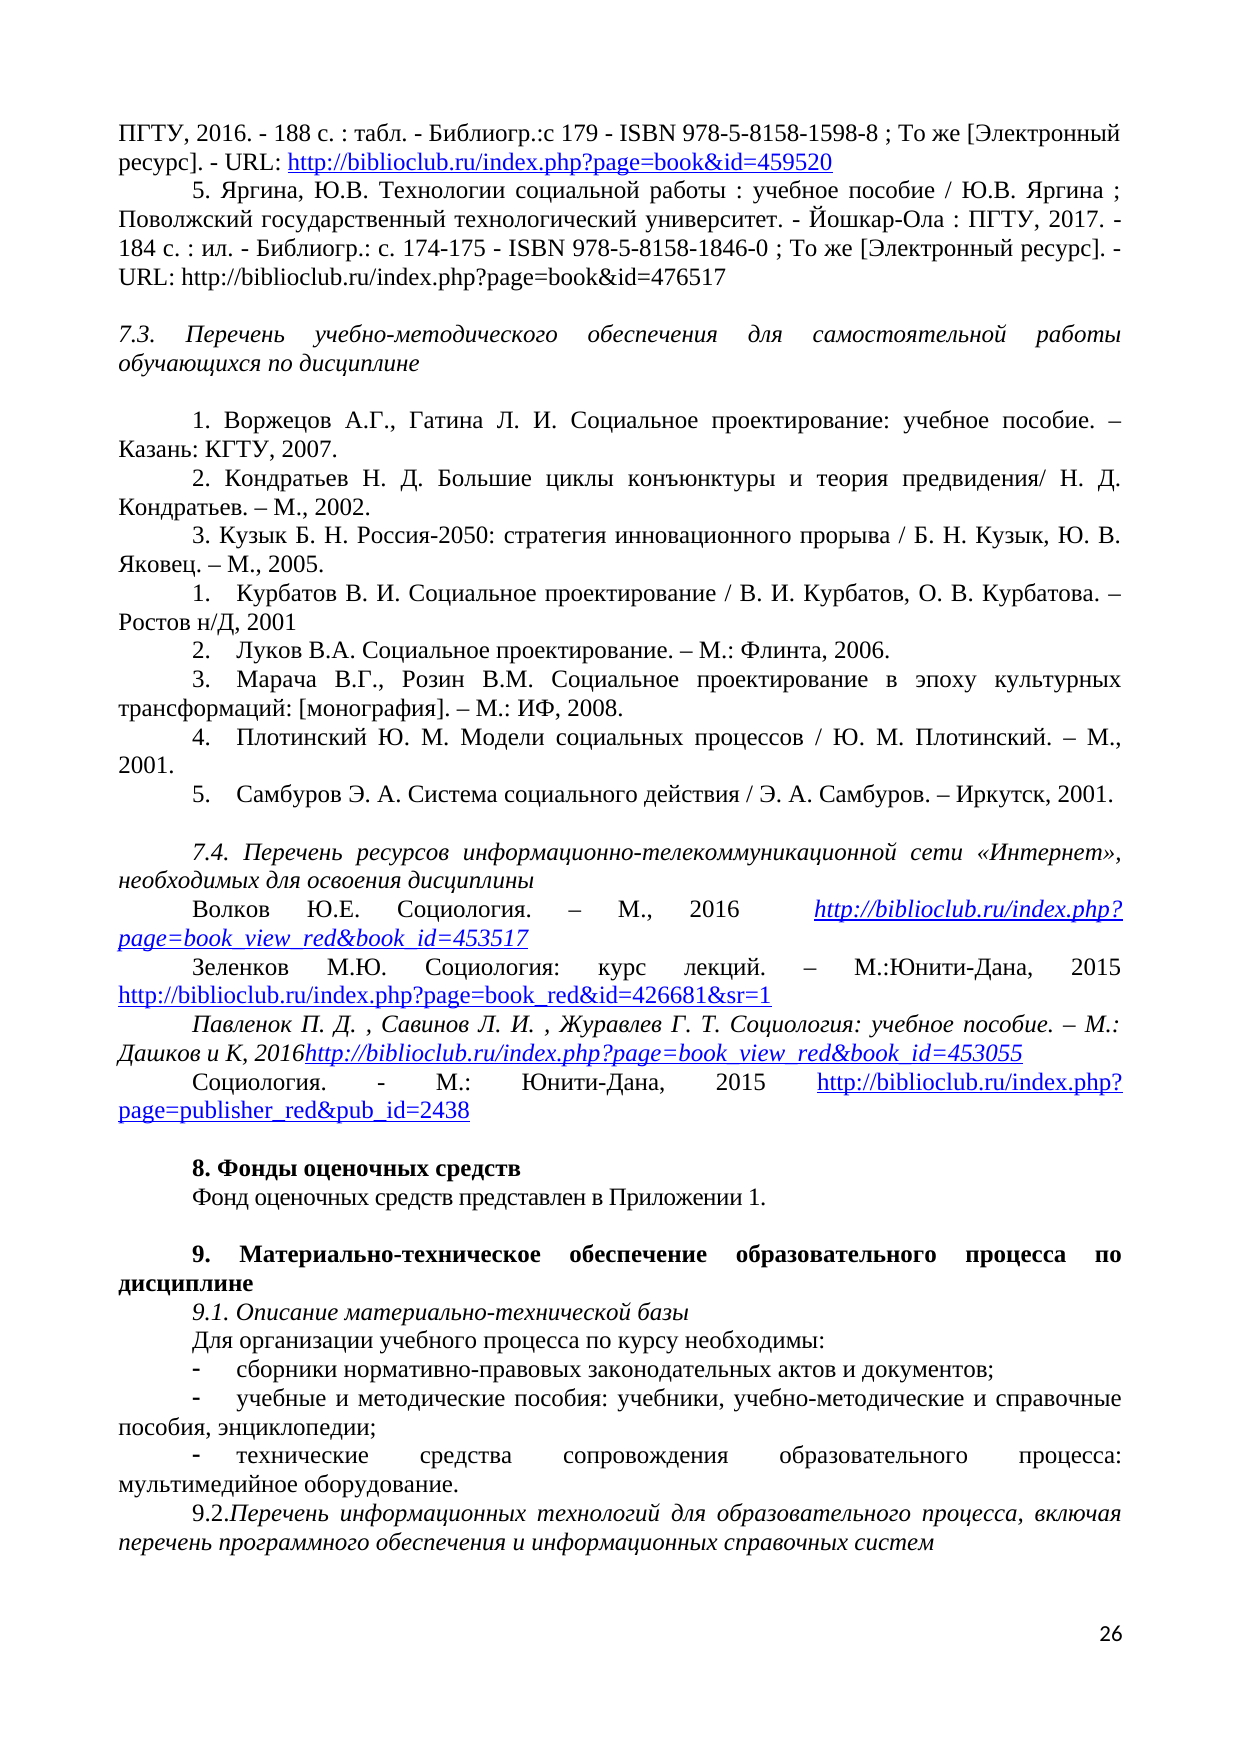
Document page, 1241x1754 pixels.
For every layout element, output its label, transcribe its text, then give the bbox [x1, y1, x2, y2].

text 2. Кондратьев Н. Д. Большие циклы конъюнктуры и теория предвидения/ Н. Д. Кондратьев. – М., 2002. [118, 463, 1122, 521]
text 7.4. Перечень ресурсов информационно-телекоммуникационной сети «Интернет», необходимых для освоения дисциплины [118, 837, 1122, 894]
text 5. Яргина, Ю.В. Технологии социальной работы : учебное пособие / Ю.В. Яргина ; Поволжский государственный технологический университет. - Йошкар-Ола : ПГТУ, 2017. - 184 с. : ил. - Библиогр.: с. 174-175 - ISBN 978-5-8158-1846-0 ; То же [Электронный ресурс]. - URL: http://biblioclub.ru/index.php?page=book&id=476517 [118, 176, 1122, 291]
text Для организации учебного процесса по курсу необходимы: [118, 1326, 1122, 1354]
text 7.3. Перечень учебно-методического обеспечения для самостоятельной работы обучающихся по дисциплине [118, 319, 1122, 377]
text 9.2.Перечень информационных технологий для образовательного процесса, включая перечень программного обеспечения и информационных справочных систем [118, 1498, 1122, 1556]
list Плотинский Ю. М. Модели социальных процессов / Ю. М. Плотинский. – М., 2001. [118, 722, 1122, 779]
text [118, 118, 1122, 176]
text Волков Ю.Е. Социология. – М., 2016 http://biblioclub.ru/index.php?page=book_view_red&book_id=453517 [118, 894, 1122, 952]
list Луков В.А. Социальное проектирование. – М.: Флинта, 2006. [118, 636, 1122, 664]
text Фонд оценочных средств представлен в Приложении 1. [118, 1182, 1122, 1211]
text 9. Материально-техническое обеспечение образовательного процесса по дисциплине [118, 1239, 1122, 1297]
list сборники нормативно-правовых законодательных актов и документов; [118, 1354, 1122, 1383]
text Социология. - М.: Юнити-Дана, 2015 http://biblioclub.ru/index.php?page=publisher_red&pub_id=2438 [118, 1067, 1122, 1124]
text 8. Фонды оценочных средств [118, 1153, 1122, 1182]
list технические средства сопровождения образовательного процесса: мультимедийное оборудование. [118, 1441, 1122, 1498]
list Самбуров Э. А. Система социального действия / Э. А. Самбуров. – Иркутск, 2001. [118, 779, 1122, 808]
text Павленок П. Д. , Савинов Л. И. , Журавлев Г. Т. Социология: учебное пособие. – М.: Дашков и К, 2016http://biblioclub.ru/index.php?page=book_view_red&book_id=453055 [118, 1009, 1122, 1067]
text 9.1. Описание материально-технической базы [118, 1297, 1122, 1326]
list Курбатов В. И. Социальное проектирование / В. И. Курбатов, О. В. Курбатова. – Ростов н/Д, 2001 [118, 578, 1122, 636]
text 1. Воржецов А.Г., Гатина Л. И. Социальное проектирование: учебное пособие. – Казань: КГТУ, 2007. [118, 406, 1122, 463]
text 3. Кузык Б. Н. Россия-2050: стратегия инновационного прорыва / Б. Н. Кузык, Ю. В. Яковец. – М., 2005. [118, 521, 1122, 578]
list учебные и методические пособия: учебники, учебно-методические и справочные пособия, энциклопедии; [118, 1383, 1122, 1441]
list Марача В.Г., Розин В.М. Социальное проектирование в эпоху культурных трансформаций: [монография]. – М.: ИФ, 2008. [118, 664, 1122, 722]
text Зеленков М.Ю. Социология: курс лекций. – М.:Юнити-Дана, 2015 http://biblioclub.ru/index.php?page=book_red&id=426681&sr=1 [118, 952, 1122, 1009]
